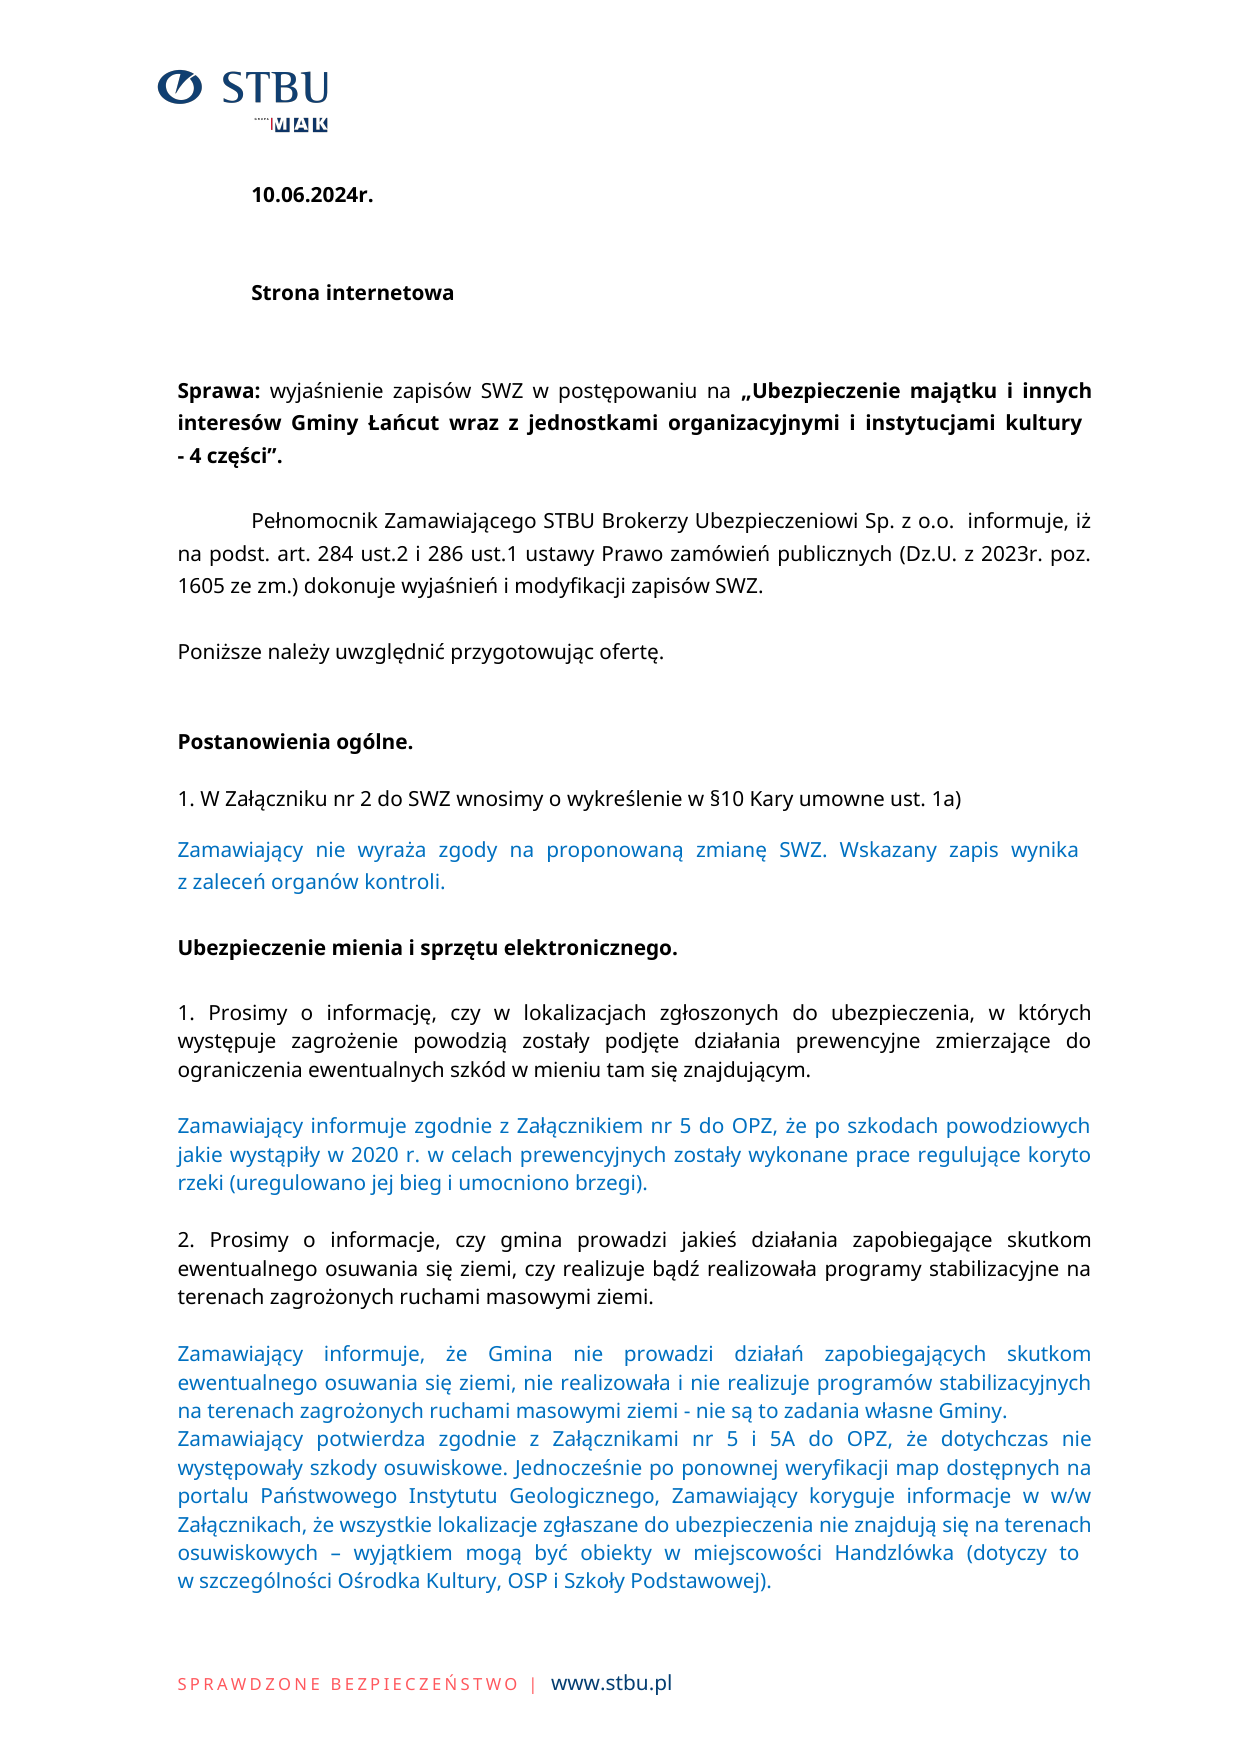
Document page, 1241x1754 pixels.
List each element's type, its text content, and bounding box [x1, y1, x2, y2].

text Zamawiający potwierdza zgodnie z Załącznikami nr 5 i 5A do OPZ, że dotychczas nie występowały szkody osuwiskowe. Jednocześnie po ponownej weryfikacji map dostępnych na portalu Państwowego Instytutu Geologicznego, Zamawiający koryguje informacje w w/w Załącznikach, że wszystkie lokalizacje zgłaszane do ubezpieczenia nie znajdują się na terenach osuwiskowych – wyjątkiem mogą być obiekty w miejscowości Handzlówka (dotyczy to w szczególności Ośrodka Kultury, OSP i Szkoły Podstawowej). [177, 1424, 1092, 1595]
text Poniższe należy uwzględnić przygotowując ofertę. [177, 637, 1092, 665]
text 2. Prosimy o informacje, czy gmina prowadzi jakieś działania zapobiegające skutkom ewentualnego osuwania się ziemi, czy realizuje bądź realizowała programy stabilizacyjne na terenach zagrożonych ruchami masowymi ziemi. [177, 1225, 1092, 1311]
text Strona internetowa [177, 278, 1092, 307]
text 10.06.2024r. [177, 180, 1092, 209]
text Pełnomocnik Zamawiającego STBU Brokerzy Ubezpieczeniowi Sp. z o.o. informuje, iż na podst. art. 284 ust.2 i 286 ust.1 ustawy Prawo zamówień publicznych (Dz.U. z 2023r. poz. 1605 ze zm.) dokonuje wyjaśnień i modyfikacji zapisów SWZ. [177, 506, 1092, 600]
text Ubezpieczenie mienia i sprzętu elektronicznego. [177, 933, 1092, 961]
picture [147, 57, 338, 145]
text 1. Prosimy o informację, czy w lokalizacjach zgłoszonych do ubezpieczenia, w których występuje zagrożenie powodzią zostały podjęte działania prewencyjne zmierzające do ograniczenia ewentualnych szkód w mieniu tam się znajdującym. [177, 998, 1092, 1083]
text Zamawiający nie wyraża zgody na proponowaną zmianę SWZ. Wskazany zapis wynika z zaleceń organów kontroli. [177, 835, 1092, 896]
text Zamawiający informuje zgodnie z Załącznikiem nr 5 do OPZ, że po szkodach powodziowych jakie wystąpiły w 2020 r. w celach prewencyjnych zostały wykonane prace regulujące koryto rzeki (uregulowano jej bieg i umocniono brzegi). [177, 1112, 1092, 1197]
text Zamawiający informuje, że Gmina nie prowadzi działań zapobiegających skutkom ewentualnego osuwania się ziemi, nie realizowała i nie realizuje programów stabilizacyjnych na terenach zagrożonych ruchami masowymi ziemi - nie są to zadania własne Gminy. [177, 1339, 1092, 1424]
text Sprawa: wyjaśnienie zapisów SWZ w postępowaniu na „Ubezpieczenie majątku i innych interesów Gminy Łańcut wraz z jednostkami organizacyjnymi i instytucjami kultury - 4 części”. [177, 376, 1092, 469]
text Postanowienia ogólne. [177, 727, 1092, 755]
text 1. W Załączniku nr 2 do SWZ wnosimy o wykreślenie w §10 Kary umowne ust. 1a) [177, 784, 1092, 812]
